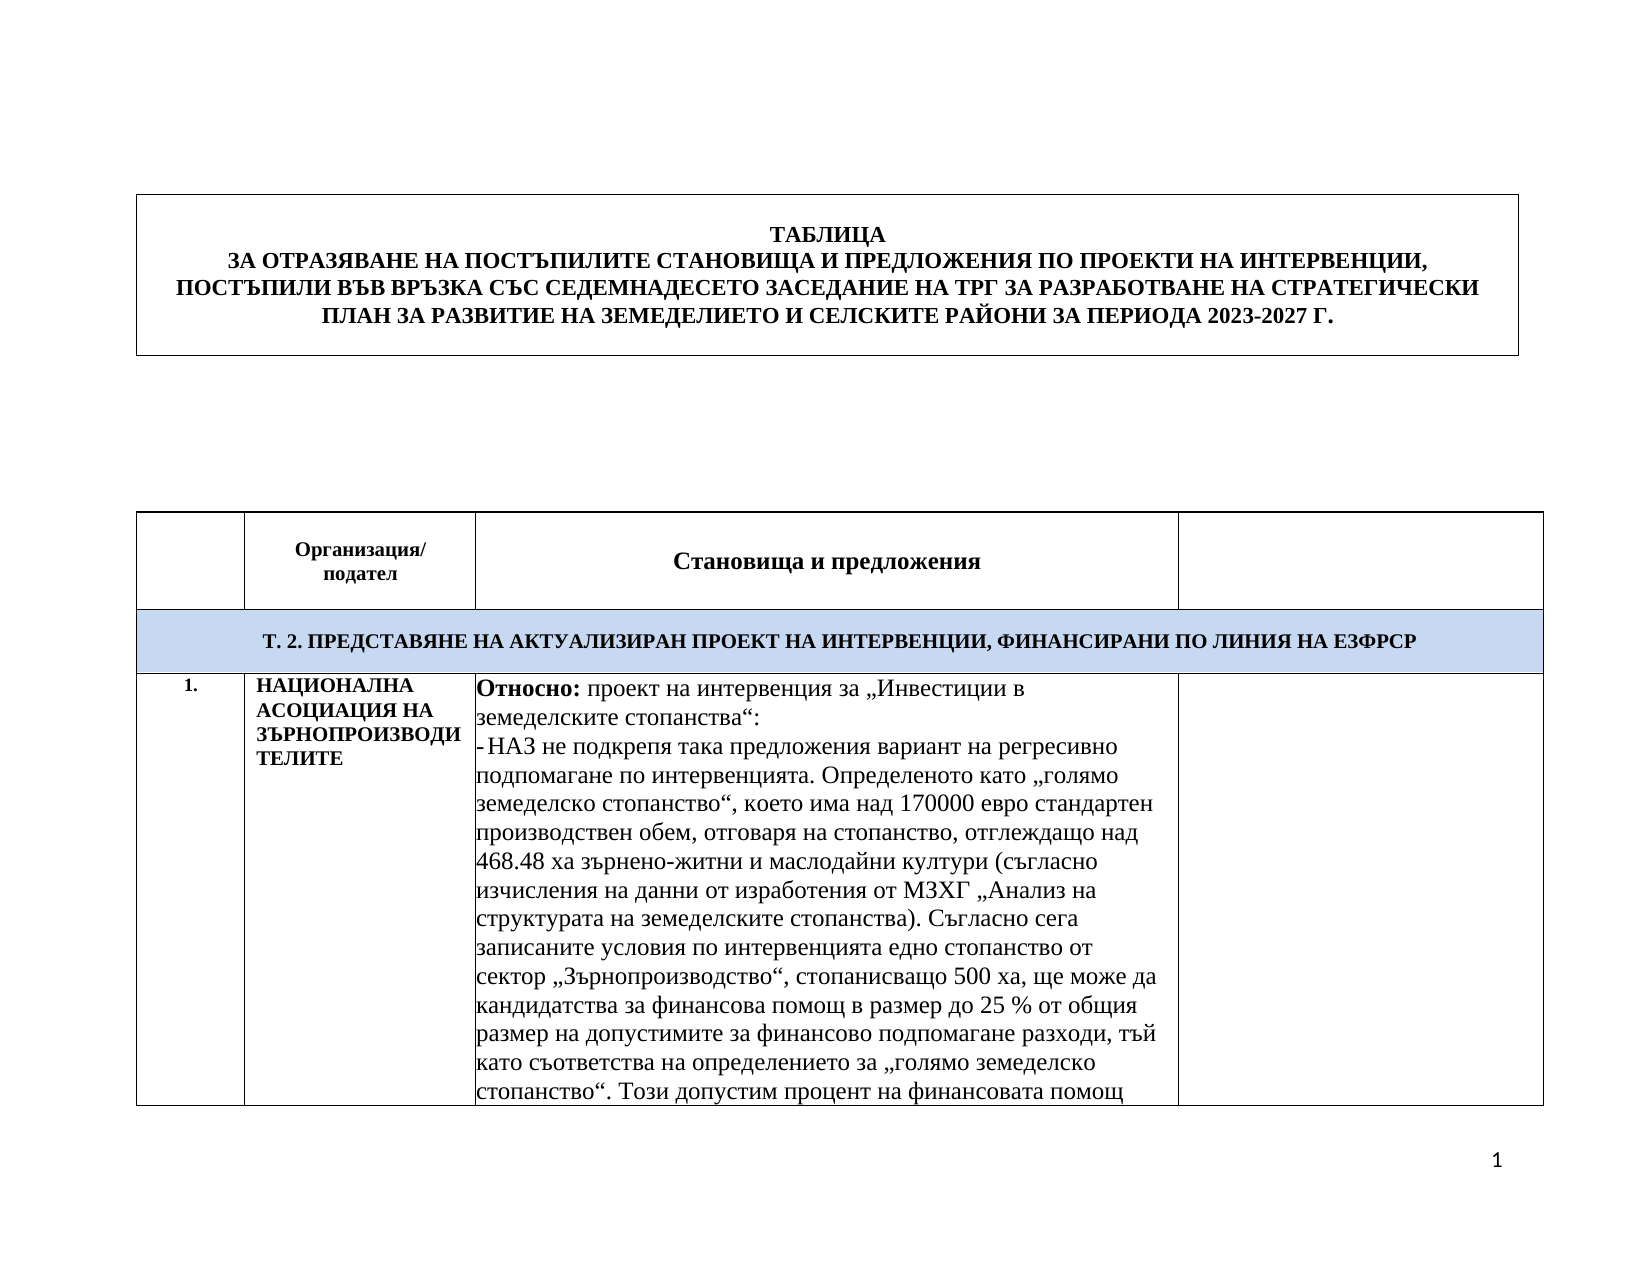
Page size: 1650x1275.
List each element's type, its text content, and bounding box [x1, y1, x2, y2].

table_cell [245, 674, 475, 1105]
table_header Становища и предложения [476, 513, 1178, 609]
table_cell Т. 2. ПРЕДСТАВЯНЕ НА АКТУАЛИЗИРАН ПРОЕКТ НА ИНТЕРВЕНЦИИ, ФИНАНСИРАНИ ПО ЛИНИЯ НА ЕЗФРСР [137, 610, 1543, 672]
table_header [1179, 513, 1543, 609]
table_cell [1179, 674, 1543, 1105]
table_header ТАБЛИЦА ЗА ОТРАЗЯВАНЕ НА ПОСТЪПИЛИТЕ СТАНОВИЩА И ПРЕДЛОЖЕНИЯ ПО ПРОЕКТИ НА ИНТЕРВЕНЦИИ, ПОСТЪПИЛИ ВЪВ ВРЪЗКА СЪС СЕДЕМНАДЕСЕТО ЗАСЕДАНИЕ НА ТРГ ЗА РАЗРАБОТВАНЕ НА СТРАТЕГИЧЕСКИ ПЛАН ЗА РАЗВИТИЕ НА ЗЕМЕДЕЛИЕТО И СЕЛСКИТЕ РАЙОНИ ЗА ПЕРИОДА 2023-2027 Г. [137, 195, 1518, 355]
table_cell 1. [137, 674, 244, 1105]
table_header Организация/ подател [245, 513, 475, 609]
table_header [137, 513, 244, 609]
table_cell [476, 674, 1178, 1105]
